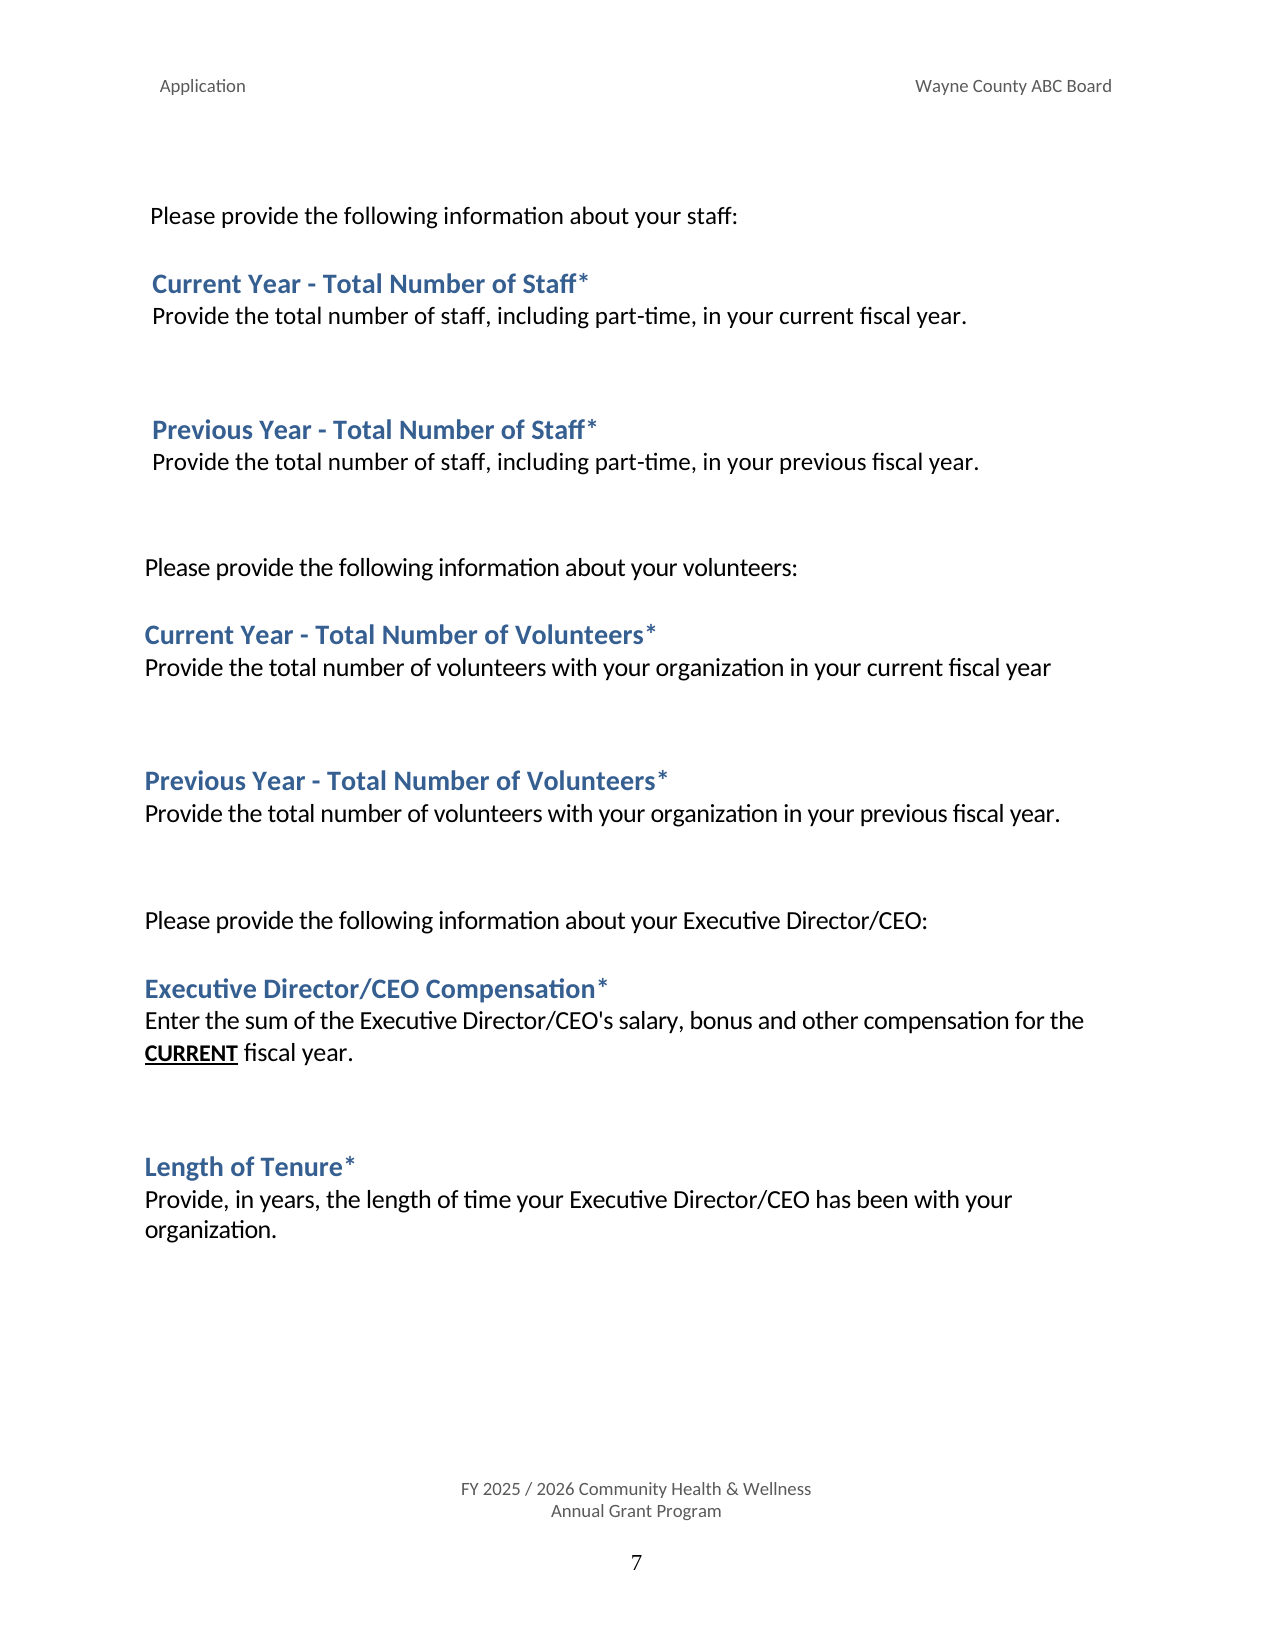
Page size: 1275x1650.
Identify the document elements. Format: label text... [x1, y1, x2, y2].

text Previous Year - Total Number of Staff* [152, 416, 1128, 445]
text Length of Tenure* [144, 1153, 1128, 1183]
text Provide, in years, the length of time your Executive Director/CEO has been with your [144, 1188, 1128, 1214]
text Executive Director/CEO Compensation* [144, 974, 1128, 1004]
text Provide the total number of volunteers with your organization in your current fiscal year [144, 656, 1128, 681]
text Previous Year - Total Number of Volunteers* [144, 767, 1128, 797]
text CURRENT fiscal year. [144, 1039, 1128, 1067]
text Provide the total number of staff, including part-time, in your previous fiscal year. [152, 450, 1128, 476]
text Please provide the following information about your staff: [144, 204, 1128, 230]
text Provide the total number of volunteers with your organization in your previous fiscal year. [144, 802, 1128, 828]
text Please provide the following information about your volunteers: [144, 556, 1128, 581]
text organization. [144, 1218, 1128, 1244]
text Current Year - Total Number of Volunteers* [144, 621, 1128, 651]
text Enter the sum of the Executive Director/CEO's salary, bonus and other compensation for the [144, 1009, 1128, 1034]
text Provide the total number of staff, including part-time, in your current fiscal year. [152, 304, 1128, 330]
text Current Year - Total Number of Staff* [152, 269, 1128, 299]
text Please provide the following information about your Executive Director/CEO: [144, 909, 1128, 934]
